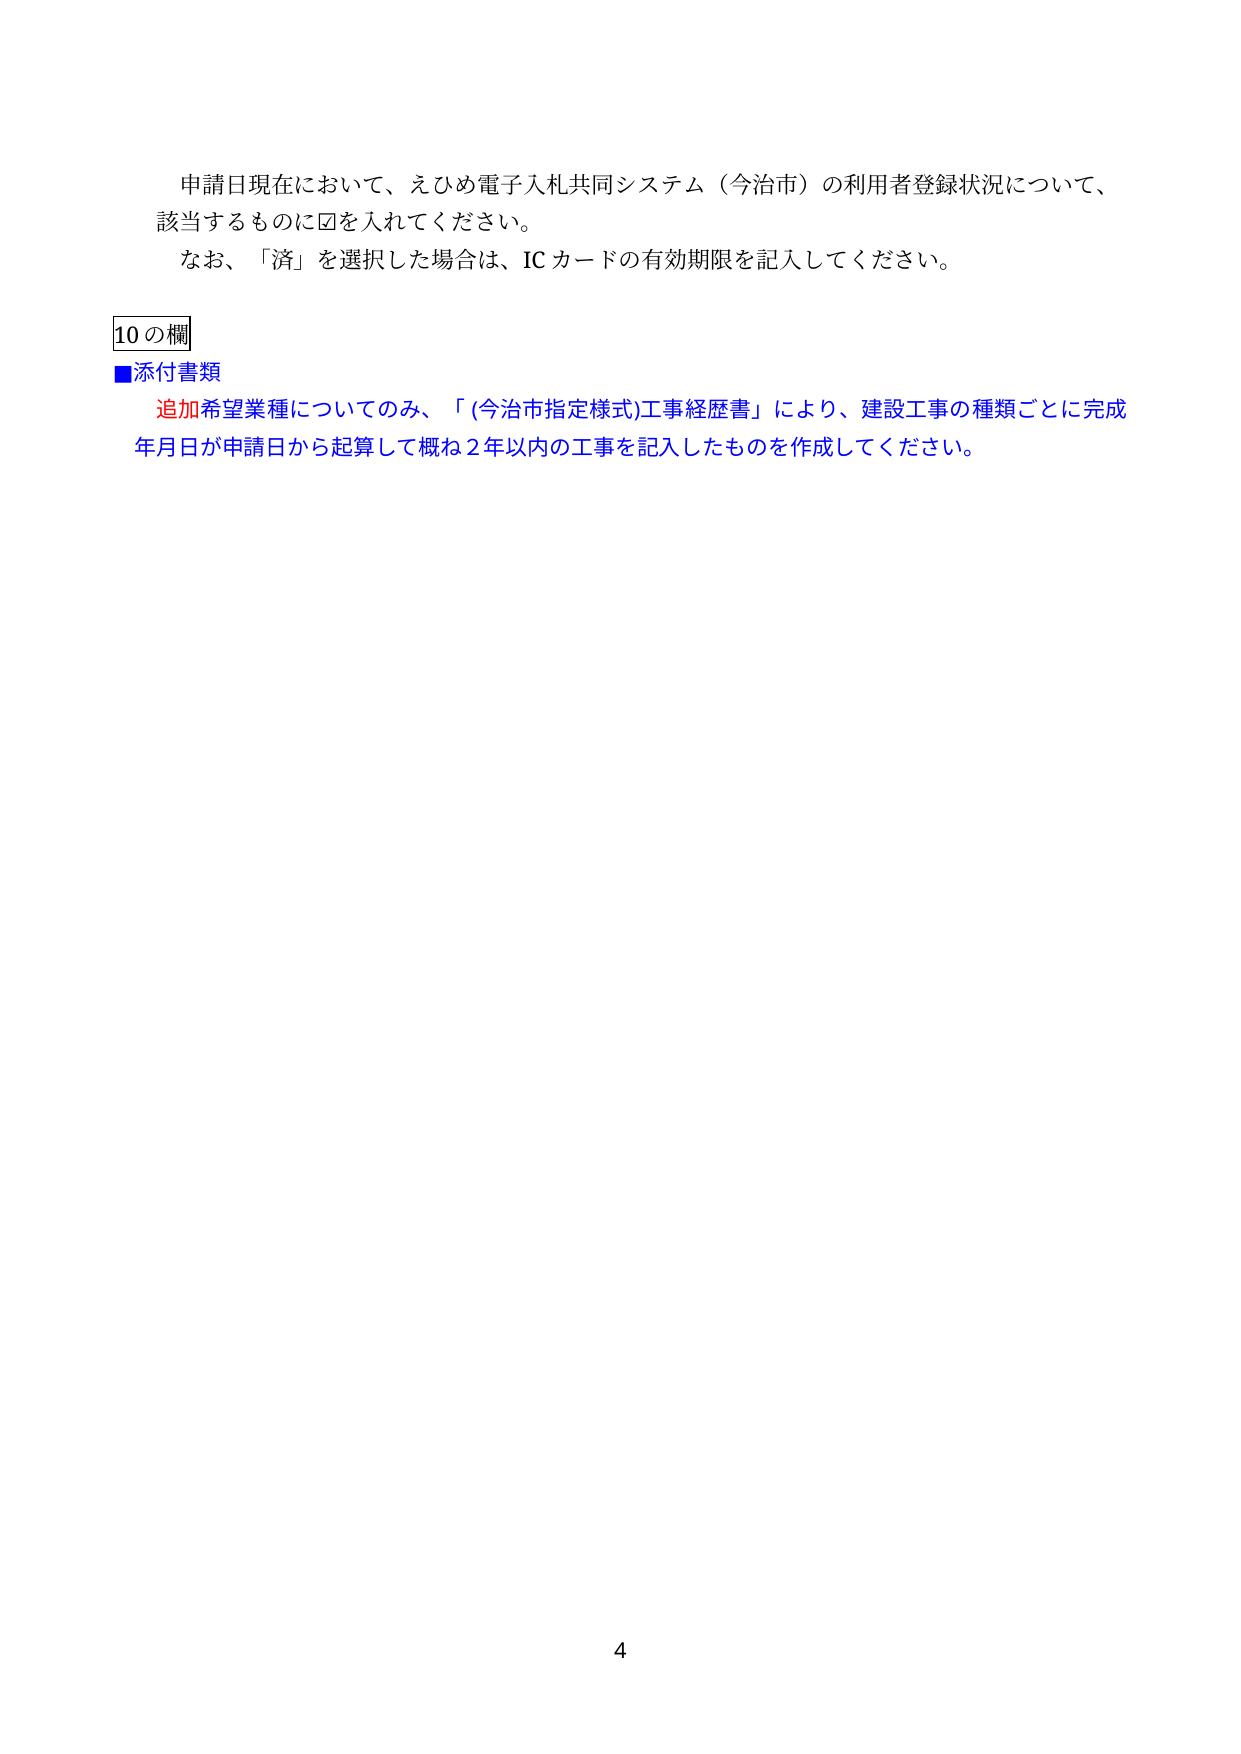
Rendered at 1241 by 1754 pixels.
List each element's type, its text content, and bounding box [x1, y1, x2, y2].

text 追加希望業種についてのみ、「 (今治市指定様式)工事経歴書」により、建設工事の種類ごとに完成年月日が申請日から起算して概ね２年以内の工事を記入したものを作成してください。 [134, 389, 1128, 464]
text なお、「済」を選択した場合は、ICカードの有効期限を記入してください。 [156, 239, 1128, 277]
text 申請日現在において、えひめ電子入札共同システム（今治市）の利用者登録状況について、該当するものに☑を入れてください。 [156, 164, 1128, 239]
text 10の欄 [112, 314, 1128, 352]
text ■添付書類 [113, 352, 1128, 389]
